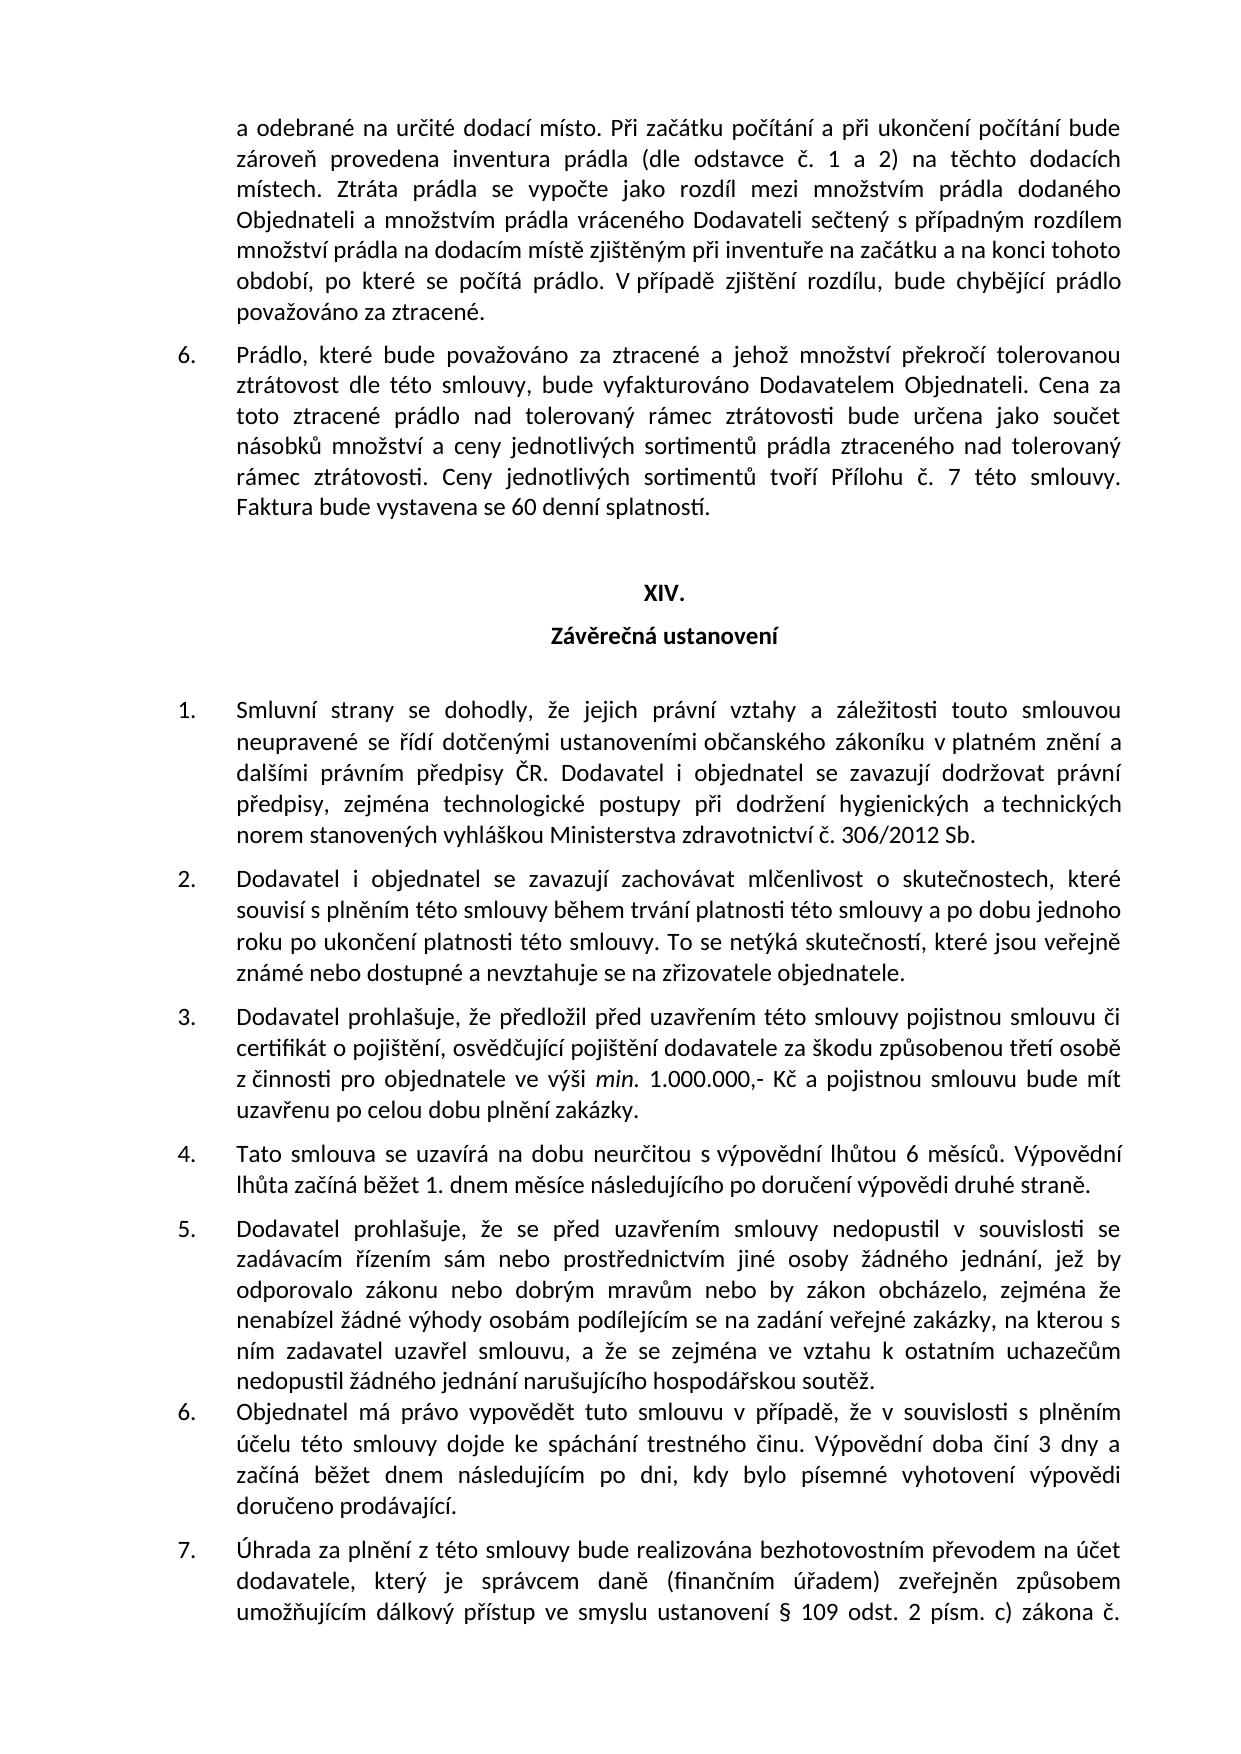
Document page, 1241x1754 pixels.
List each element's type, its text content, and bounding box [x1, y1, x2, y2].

text XIV. [207, 577, 1122, 608]
list Dodavatel prohlašuje, že se před uzavřením smlouvy nedopustil v souvislosti se zadávacím řízením sám nebo prostřednictvím jiné osoby žádného jednání, jež by odporovalo zákonu nebo dobrým mravům nebo by zákon obcházelo, zejména že nenabízel žádné výhody osobám podílejícím se na zadání veřejné zakázky, na kterou s ním zadavatel uzavřel smlouvu, a že se zejména ve vztahu k ostatním uchazečům nedopustil žádného jednání narušujícího hospodářskou soutěž. [177, 1213, 1122, 1396]
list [177, 1533, 1122, 1627]
text Závěrečná ustanovení [207, 620, 1122, 651]
list Dodavatel i objednatel se zavazují zachovávat mlčenlivost o skutečnostech, které souvisí s plněním této smlouvy během trvání platnosti této smlouvy a po dobu jednoho roku po ukončení platnosti této smlouvy. To se netýká skutečností, které jsou veřejně známé nebo dostupné a nevztahuje se na zřizovatele objednatele. [177, 863, 1122, 988]
list Objednatel má právo vypovědět tuto smlouvu v případě, že v souvislosti s plněním účelu této smlouvy dojde ke spáchání trestného činu. Výpovědní doba činí 3 dny a začíná běžet dnem následujícím po dni, kdy bylo písemné vyhotovení výpovědi doručeno prodávající. [177, 1396, 1122, 1521]
list Dodavatel prohlašuje, že předložil před uzavřením této smlouvy pojistnou smlouvu či certifikát o pojištění, osvědčující pojištění dodavatele za škodu způsobenou třetí osobě z činnosti pro objednatele ve výši min. 1.000.000,- Kč a pojistnou smlouvu bude mít uzavřenu po celou dobu plnění zakázky. [177, 1000, 1122, 1125]
list Smluvní strany se dohodly, že jejich právní vztahy a záležitosti touto smlouvou neupravené se řídí dotčenými ustanoveními občanského zákoníku v platném znění a dalšími právním předpisy ČR. Dodavatel i objednatel se zavazují dodržovat právní předpisy, zejména technologické postupy při dodržení hygienických a technických norem stanovených vyhláškou Ministerstva zdravotnictví č. 306/2012 Sb. [177, 694, 1122, 850]
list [177, 113, 1122, 326]
list Tato smlouva se uzavírá na dobu neurčitou s výpovědní lhůtou 6 měsíců. Výpovědní lhůta začíná běžet 1. dnem měsíce následujícího po doručení výpovědi druhé straně. [177, 1138, 1122, 1200]
list Prádlo, které bude považováno za ztracené a jehož množství překročí tolerovanou ztrátovost dle této smlouvy, bude vyfakturováno Dodavatelem Objednateli. Cena za toto ztracené prádlo nad tolerovaný rámec ztrátovosti bude určena jako součet násobků množství a ceny jednotlivých sortimentů prádla ztraceného nad tolerovaný rámec ztrátovosti. Ceny jednotlivých sortimentů tvoří Přílohu č. 7 této smlouvy. Faktura bude vystavena se 60 denní splatností. [177, 339, 1122, 522]
